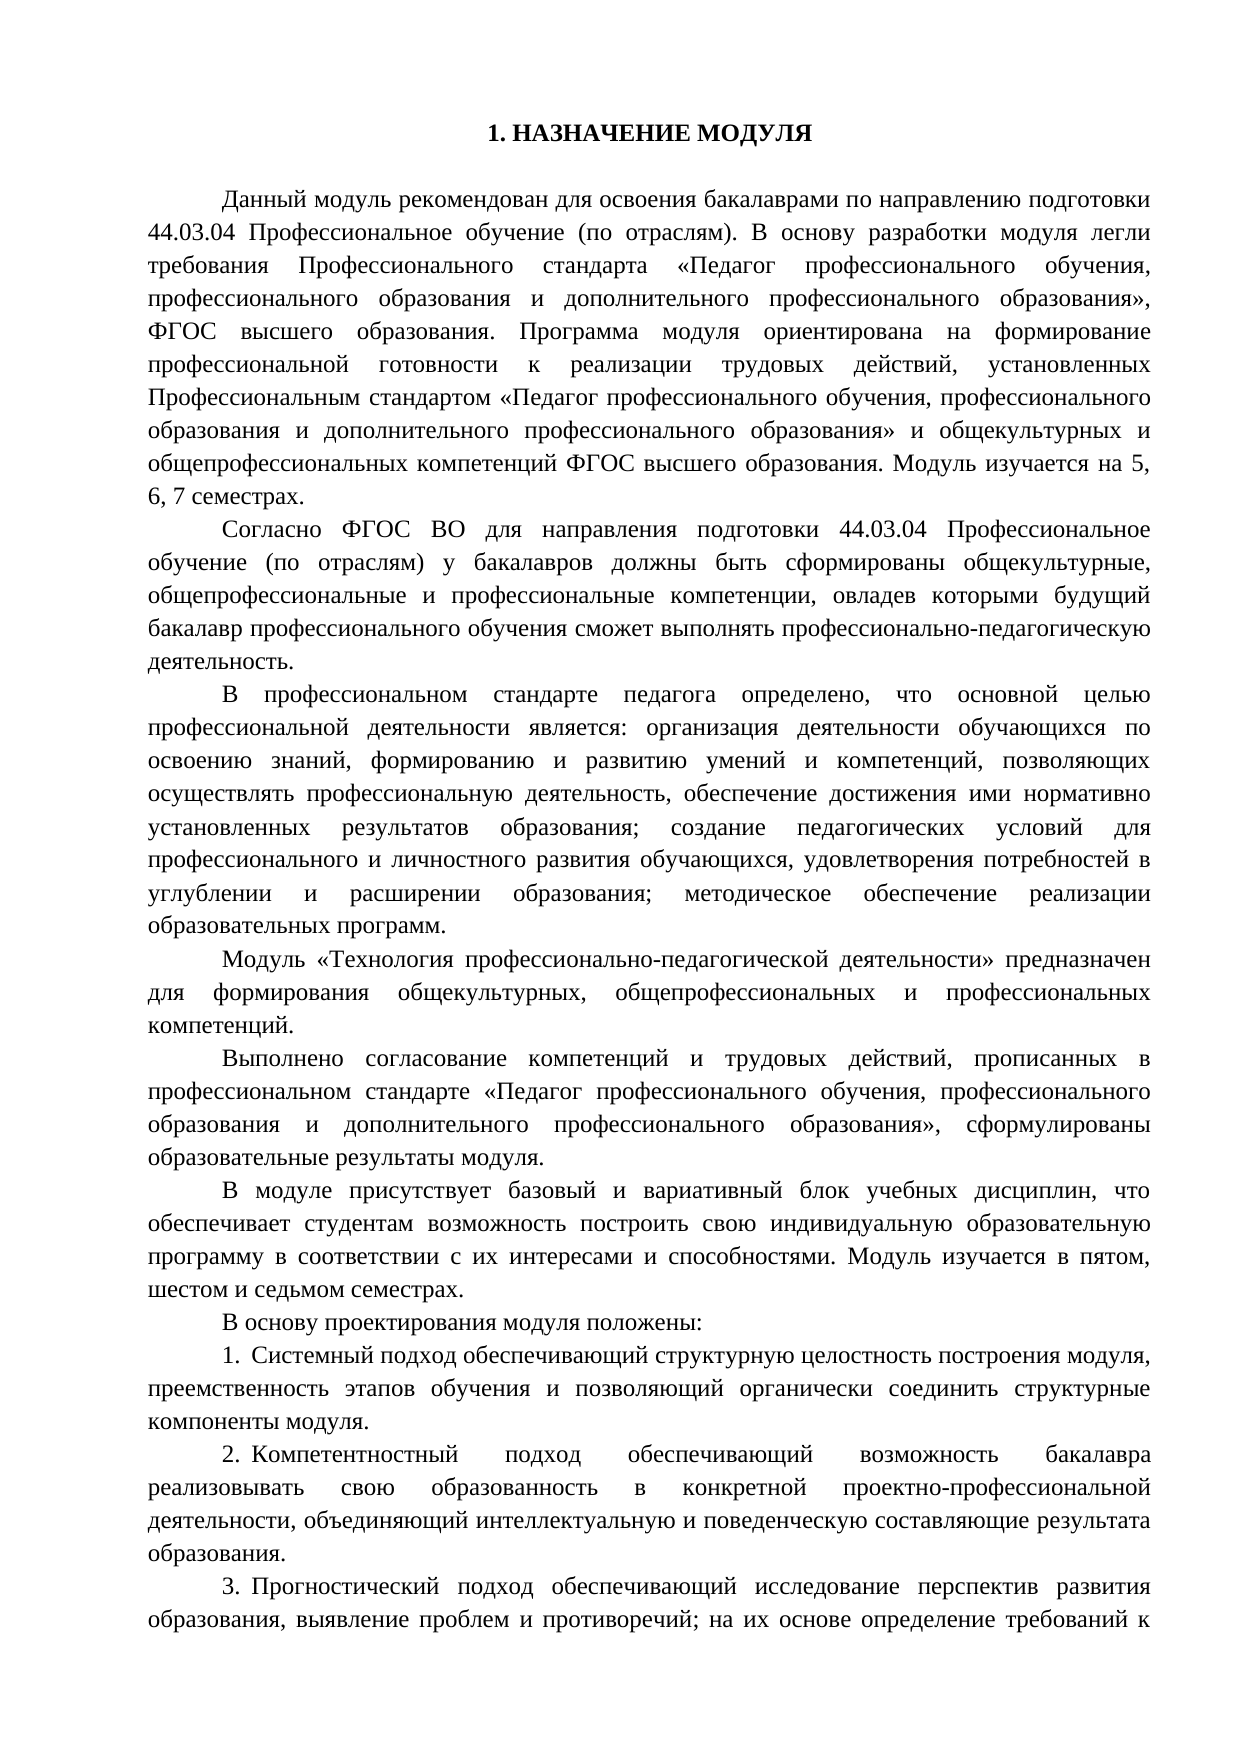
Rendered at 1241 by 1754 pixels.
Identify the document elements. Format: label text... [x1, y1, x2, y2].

text В основу проектирования модуля положены: [148, 1307, 1152, 1336]
list Системный подход обеспечивающий структурную целостность построения модуля, преемственность этапов обучения и позволяющий органически соединить структурные компоненты модуля. [148, 1340, 1152, 1435]
text Выполнено согласование компетенций и трудовых действий, прописанных в профессиональном стандарте «Педагог профессионального обучения, профессионального образования и дополнительного профессионального образования», сформулированы образовательные результаты модуля. [148, 1043, 1152, 1171]
text Согласно ФГОС ВО для направления подготовки 44.03.04 Профессиональное обучение (по отраслям) у бакалавров должны быть сформированы общекультурные, общепрофессиональные и профессиональные компетенции, овладев которыми будущий бакалавр профессионального обучения сможет выполнять профессионально-педагогическую деятельность. [148, 514, 1152, 675]
text В профессиональном стандарте педагога определено, что основной целью профессиональной деятельности является: организация деятельности обучающихся по освоению знаний, формированию и развитию умений и компетенций, позволяющих осуществлять профессиональную деятельность, обеспечение достижения ими нормативно установленных результатов образования; создание педагогических условий для профессионального и личностного развития обучающихся, удовлетворения потребностей в углублении и расширении образования; методическое обеспечение реализации образовательных программ. [148, 679, 1152, 939]
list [148, 1571, 1152, 1633]
text 1. назначение модуля [148, 118, 1152, 147]
list Компетентностный подход обеспечивающий возможность бакалавра реализовывать свою образованность в конкретной проектно-профессиональной деятельности, объединяющий интеллектуальную и поведенческую составляющие результата образования. [148, 1439, 1152, 1567]
text Данный модуль рекомендован для освоения бакалаврами по направлению подготовки 44.03.04 Профессиональное обучение (по отраслям). В основу разработки модуля легли требования Профессионального стандарта «Педагог профессионального обучения, профессионального образования и дополнительного профессионального образования», ФГОС высшего образования. Программа модуля ориентирована на формирование профессиональной готовности к реализации трудовых действий, установленных Профессиональным стандартом «Педагог профессионального обучения, профессионального образования и дополнительного профессионального образования» и общекультурных и общепрофессиональных компетенций ФГОС высшего образования. Модуль изучается на 5, 6, 7 семестрах. [148, 184, 1152, 510]
text Модуль «Технология профессионально-педагогической деятельности» предназначен для формирования общекультурных, общепрофессиональных и профессиональных компетенций. [148, 944, 1152, 1038]
text В модуле присутствует базовый и вариативный блок учебных дисциплин, что обеспечивает студентам возможность построить свою индивидуальную образовательную программу в соответствии с их интересами и способностями. Модуль изучается в пятом, шестом и седьмом семестрах. [148, 1175, 1152, 1303]
